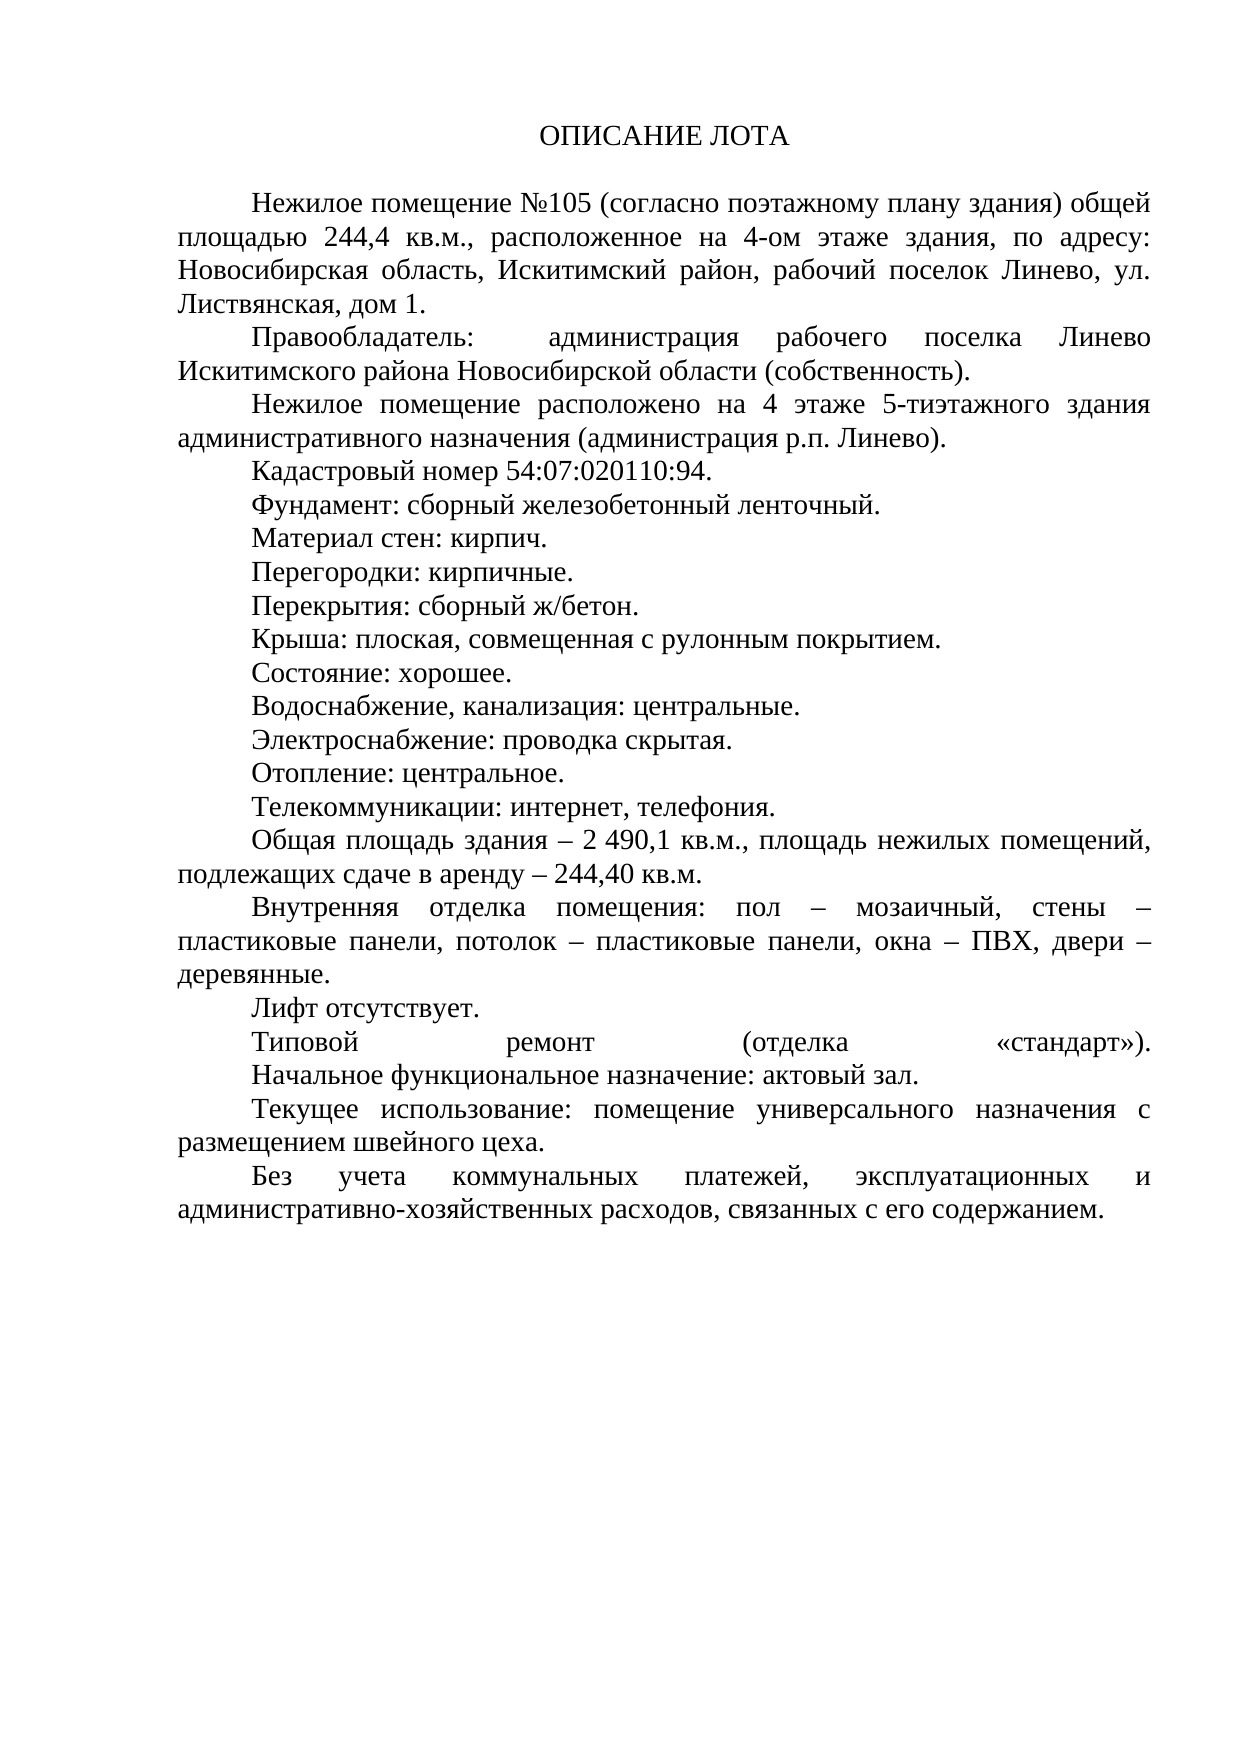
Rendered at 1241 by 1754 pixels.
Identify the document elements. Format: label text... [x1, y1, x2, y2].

text Отопление: центральное. [177, 755, 1152, 789]
text Телекоммуникации: интернет, телефония. [177, 789, 1152, 822]
text Текущее использование: помещение универсального назначения с размещением швейного цеха. [177, 1091, 1152, 1158]
text Лифт отсутствует. [177, 990, 1152, 1024]
text Правообладатель: администрация рабочего поселка Линево Искитимского района Новосибирской области (собственность). [177, 319, 1152, 386]
text Кадастровый номер 54:07:020110:94. [177, 453, 1152, 487]
text Материал стен: кирпич. [177, 521, 1152, 554]
text Типовой ремонт (отделка «стандарт»). Начальное функциональное назначение: актовый зал. [177, 1024, 1152, 1091]
text ОПИСАНИЕ ЛОТА [177, 118, 1152, 152]
text Электроснабжение: проводка скрытая. [177, 722, 1152, 755]
text Перегородки: кирпичные. [177, 554, 1152, 588]
text Состояние: хорошее. [177, 655, 1152, 688]
text Фундамент: сборный железобетонный ленточный. [177, 487, 1152, 521]
text Общая площадь здания – 2 490,1 кв.м., площадь нежилых помещений, подлежащих сдаче в аренду – 244,40 кв.м. [177, 822, 1152, 889]
text Нежилое помещение расположено на 4 этаже 5-тиэтажного здания административного назначения (администрация р.п. Линево). [177, 386, 1152, 453]
text Нежилое помещение №105 (согласно поэтажному плану здания) общей площадью 244,4 кв.м., расположенное на 4-ом этаже здания, по адресу: Новосибирская область, Искитимский район, рабочий поселок Линево, ул. Листвянская, дом 1. [177, 185, 1152, 319]
text Перекрытия: сборный ж/бетон. [177, 588, 1152, 621]
text Внутренняя отделка помещения: пол – мозаичный, стены – пластиковые панели, потолок – пластиковые панели, окна – ПВХ, двери – деревянные. [177, 889, 1152, 990]
text Без учета коммунальных платежей, эксплуатационных и административно-хозяйственных расходов, связанных с его содержанием. [177, 1158, 1152, 1225]
text Крыша: плоская, совмещенная с рулонным покрытием. [177, 621, 1152, 655]
text Водоснабжение, канализация: центральные. [177, 688, 1152, 722]
